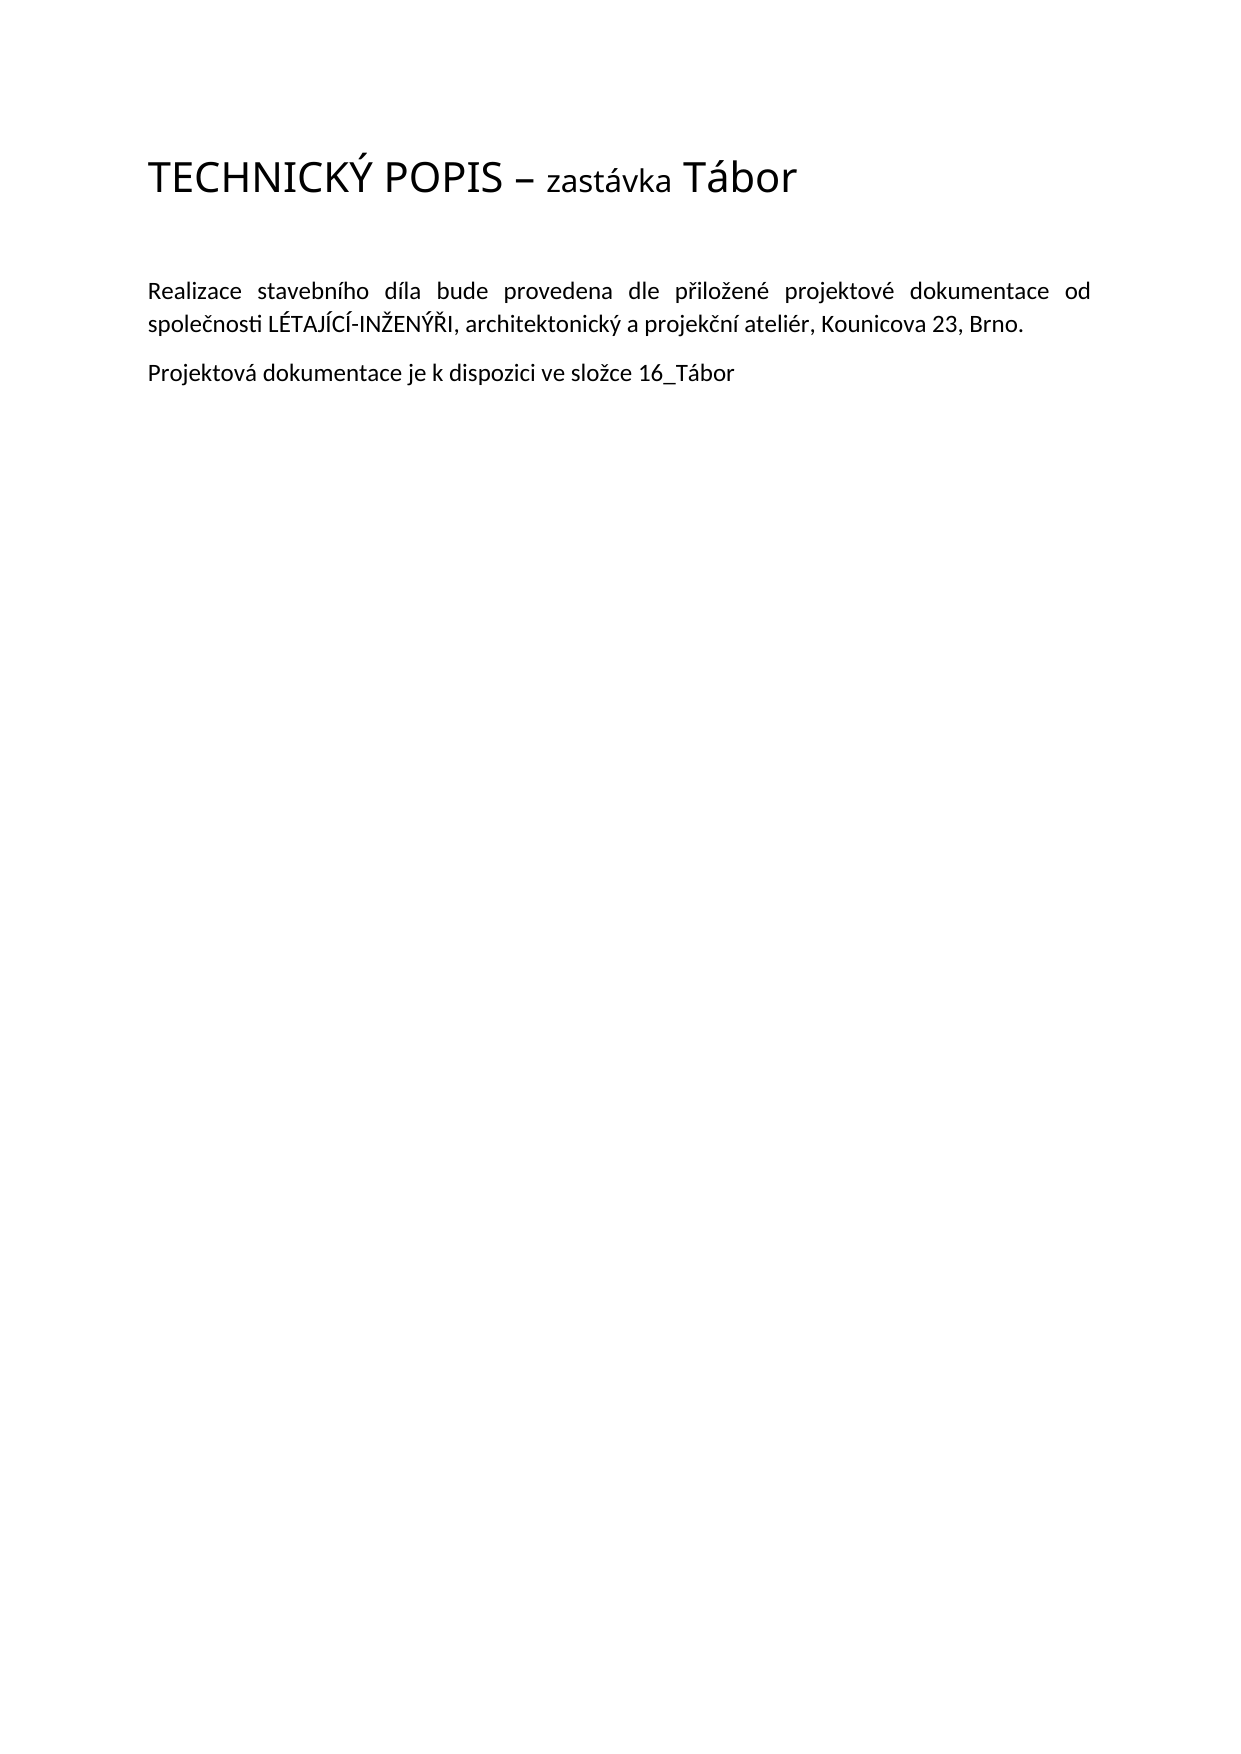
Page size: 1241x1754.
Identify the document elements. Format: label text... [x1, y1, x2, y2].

text Projektová dokumentace je k dispozici ve složce 16_Tábor [148, 358, 1093, 388]
text TECHNICKÝ POPIS – zastávka Tábor [148, 148, 1093, 204]
text Realizace stavebního díla bude provedena dle přiložené projektové dokumentace od společnosti LÉTAJÍCÍ-INŽENÝŘI, architektonický a projekční ateliér, Kounicova 23, Brno. [148, 275, 1093, 338]
